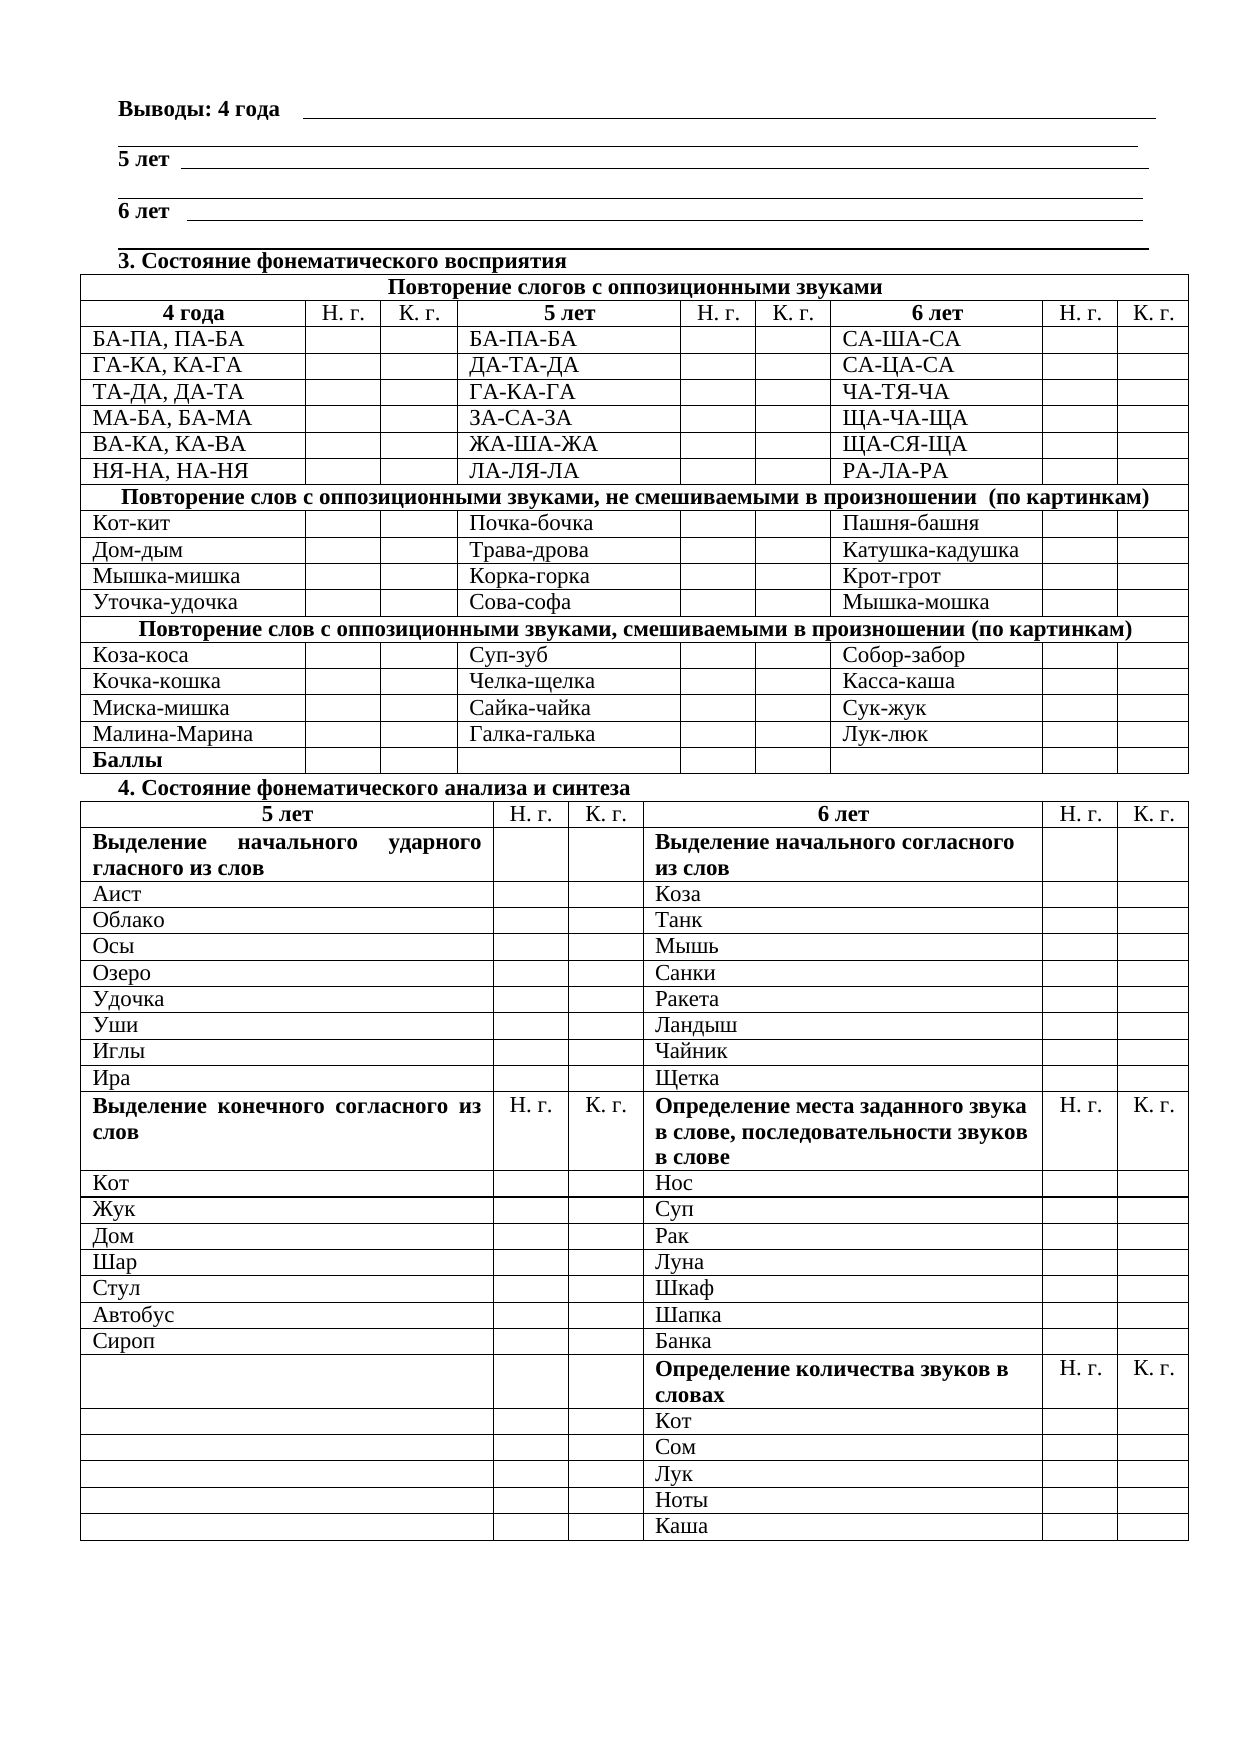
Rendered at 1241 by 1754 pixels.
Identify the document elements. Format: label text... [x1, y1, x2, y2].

table_cell [1118, 327, 1188, 353]
table_cell [1043, 1171, 1117, 1196]
table_cell [494, 934, 568, 959]
table_cell Сироп [81, 1329, 493, 1354]
table_cell Выделение начального ударного гласного из слов [81, 828, 493, 881]
table_cell [494, 1066, 568, 1091]
table_cell [569, 1066, 643, 1091]
table_cell ТА-ДА, ДА-ТА [81, 380, 305, 405]
table_cell [1043, 1040, 1117, 1064]
table_cell Почка-бочка [458, 511, 680, 537]
table_cell [681, 748, 755, 773]
table_cell [1118, 748, 1188, 773]
table_cell [569, 1040, 643, 1064]
table_cell [1118, 433, 1188, 458]
table_cell [1043, 1514, 1117, 1539]
table_cell [1118, 1303, 1188, 1328]
table_cell [681, 722, 755, 747]
table_cell [494, 882, 568, 907]
table_cell Катушка-кадушка [831, 538, 1042, 563]
table_cell [569, 1435, 643, 1460]
table_cell Коза [644, 882, 1042, 907]
table_cell Щетка [644, 1066, 1042, 1091]
table_cell [81, 1514, 493, 1539]
table_cell Мышь [644, 934, 1042, 959]
table_cell [1118, 1488, 1188, 1513]
table_cell [494, 1198, 568, 1222]
table_cell Повторение слов с оппозиционными звуками, смешиваемыми в произношении (по картинкам) [81, 617, 1188, 642]
table_cell [569, 1276, 643, 1302]
table_cell [681, 406, 755, 432]
table_cell Дом [81, 1224, 493, 1249]
table_cell [1118, 1409, 1188, 1434]
table_cell [1043, 380, 1117, 405]
table_cell Выделение конечного согласного из слов [81, 1092, 493, 1170]
list лет [118, 142, 1217, 171]
table_cell Осы [81, 934, 493, 959]
table_cell [756, 459, 830, 484]
table_cell [494, 1435, 568, 1460]
table_cell [756, 564, 830, 589]
table_cell Автобус [81, 1303, 493, 1328]
table_cell [1118, 590, 1188, 616]
table_cell [381, 643, 457, 668]
table_cell [681, 354, 755, 379]
table_cell ЗА-СА-ЗА [458, 406, 680, 432]
table_cell [381, 669, 457, 694]
table_cell Кочка-кошка [81, 669, 305, 694]
table_cell Сом [644, 1435, 1042, 1460]
table_cell [681, 538, 755, 563]
table_cell [494, 908, 568, 933]
table_cell [1118, 722, 1188, 747]
table_cell [1118, 380, 1188, 405]
table_cell [681, 590, 755, 616]
table_cell [1118, 511, 1188, 537]
table_cell [306, 406, 380, 432]
table_cell БА-ПА-БА [458, 327, 680, 353]
table_cell [1043, 961, 1117, 986]
table_cell [681, 669, 755, 694]
table_cell [1118, 1066, 1188, 1091]
table_cell [681, 433, 755, 458]
table_cell [381, 433, 457, 458]
table_cell [1043, 354, 1117, 379]
table_cell [756, 538, 830, 563]
table_cell [1043, 327, 1117, 353]
table_cell [381, 406, 457, 432]
table_cell Нос [644, 1171, 1042, 1196]
table_cell НЯ-НА, НА-НЯ [81, 459, 305, 484]
table_cell [1118, 1171, 1188, 1196]
table_cell К. г. [1118, 301, 1188, 326]
table_cell [306, 433, 380, 458]
table_cell [381, 590, 457, 616]
table_cell [569, 987, 643, 1012]
table_cell Коза-коса [81, 643, 305, 668]
table_cell Кот-кит [81, 511, 305, 537]
table_cell Н. г. [494, 1092, 568, 1170]
table_cell Удочка [81, 987, 493, 1012]
table_cell [1118, 1013, 1188, 1038]
table_cell БА-ПА, ПА-БА [81, 327, 305, 353]
table_cell [494, 1013, 568, 1038]
table_cell [1118, 1250, 1188, 1275]
table_cell Уши [81, 1013, 493, 1038]
table_cell ДА-ТА-ДА [458, 354, 680, 379]
table_cell [569, 934, 643, 959]
table_cell [756, 669, 830, 694]
table_cell Определение места заданного звука в слове, последовательности звуков в слове [644, 1092, 1042, 1170]
table_cell Корка-горка [458, 564, 680, 589]
table_cell [1043, 1250, 1117, 1275]
table_cell Малина-Марина [81, 722, 305, 747]
table_header Повторение слогов с оппозиционными звуками [81, 275, 1188, 300]
table_cell [381, 354, 457, 379]
table_cell [306, 538, 380, 563]
list Состояние фонематического анализа и синтеза [118, 774, 1217, 801]
table_cell Иглы [81, 1040, 493, 1064]
table_cell 6 лет [831, 301, 1042, 326]
table_cell Сова-софа [458, 590, 680, 616]
table_cell К. г. [1118, 1092, 1188, 1170]
table_cell ЛА-ЛЯ-ЛА [458, 459, 680, 484]
table_cell [1118, 1461, 1188, 1487]
table_cell [494, 1040, 568, 1064]
table_cell [569, 908, 643, 933]
table_header К. г. [1118, 802, 1188, 827]
table_cell [681, 643, 755, 668]
table_cell Чайник [644, 1040, 1042, 1064]
table_cell Н. г. [1043, 1092, 1117, 1170]
table_cell Н. г. [1043, 301, 1117, 326]
table_cell [1043, 1066, 1117, 1091]
table_cell [756, 748, 830, 773]
table_cell [381, 380, 457, 405]
table_header Н. г. [1043, 802, 1117, 827]
table_cell Шапка [644, 1303, 1042, 1328]
table_cell [381, 538, 457, 563]
table_cell СА-ЦА-СА [831, 354, 1042, 379]
table_cell [756, 380, 830, 405]
table_cell ГА-КА-ГА [458, 380, 680, 405]
table_cell [1043, 987, 1117, 1012]
table_cell Лук-люк [831, 722, 1042, 747]
table_cell [381, 564, 457, 589]
table_cell [1118, 1224, 1188, 1249]
table_cell К. г. [381, 301, 457, 326]
table_cell [681, 564, 755, 589]
table_cell [1043, 538, 1117, 563]
table_cell [1043, 1198, 1117, 1222]
table_cell ЩА-ЧА-ЩА [831, 406, 1042, 432]
table_cell [569, 1303, 643, 1328]
table_cell [1118, 961, 1188, 986]
table_cell [381, 695, 457, 721]
table_cell 4 года [81, 301, 305, 326]
table_cell Н. г. [681, 301, 755, 326]
table_cell [756, 406, 830, 432]
table_cell [306, 459, 380, 484]
table_cell [1118, 1435, 1188, 1460]
table_cell [1043, 433, 1117, 458]
table_cell [756, 354, 830, 379]
table_cell Повторение слов с оппозиционными звуками, не смешиваемыми в произношении (по картинкам) [81, 485, 1188, 510]
table_cell [681, 380, 755, 405]
table_cell [756, 643, 830, 668]
table_cell [494, 1488, 568, 1513]
table_cell [81, 1355, 493, 1408]
table_cell [569, 1488, 643, 1513]
table_cell Жук [81, 1198, 493, 1222]
table_cell Челка-щелка [458, 669, 680, 694]
table_cell Банка [644, 1329, 1042, 1354]
table_cell [1118, 1040, 1188, 1064]
table_cell [569, 828, 643, 881]
table_cell [306, 748, 380, 773]
table_cell Шкаф [644, 1276, 1042, 1302]
table_cell Кот [644, 1409, 1042, 1434]
table_cell [306, 643, 380, 668]
table_cell Шар [81, 1250, 493, 1275]
table_cell [1043, 643, 1117, 668]
table_cell [1043, 882, 1117, 907]
table_cell [1043, 511, 1117, 537]
table_cell [381, 327, 457, 353]
table_cell РА-ЛА-РА [831, 459, 1042, 484]
table_cell [81, 1488, 493, 1513]
table_cell [756, 590, 830, 616]
table_cell ЩА-СЯ-ЩА [831, 433, 1042, 458]
table_cell [1043, 1303, 1117, 1328]
table_header Н. г. [494, 802, 568, 827]
table_cell Ира [81, 1066, 493, 1091]
table_cell Озеро [81, 961, 493, 986]
table_cell Лук [644, 1461, 1042, 1487]
table_cell [1043, 1013, 1117, 1038]
table_cell [1118, 354, 1188, 379]
table_cell [1043, 1409, 1117, 1434]
table_cell [1043, 748, 1117, 773]
table_cell [569, 1171, 643, 1196]
table_cell [494, 1276, 568, 1302]
table_cell [1043, 564, 1117, 589]
table_cell [306, 695, 380, 721]
table_cell ЖА-ША-ЖА [458, 433, 680, 458]
table_header 5 лет [81, 802, 493, 827]
table_cell [306, 327, 380, 353]
table_cell [494, 1409, 568, 1434]
table_cell [81, 1435, 493, 1460]
table_cell Мышка-мишка [81, 564, 305, 589]
table_cell [756, 722, 830, 747]
table_cell [1043, 828, 1117, 881]
table_cell [1118, 882, 1188, 907]
table_cell [1118, 1514, 1188, 1539]
table_cell [1118, 1329, 1188, 1354]
table_cell Облако [81, 908, 493, 933]
table_cell Н. г. [306, 301, 380, 326]
table_cell Выделение начального согласного из слов [644, 828, 1042, 881]
table_cell [569, 1514, 643, 1539]
table_cell [756, 511, 830, 537]
table_cell 5 лет [458, 301, 680, 326]
table_cell СА-ША-СА [831, 327, 1042, 353]
table_cell [569, 1461, 643, 1487]
table_cell [494, 1250, 568, 1275]
table_cell [569, 1355, 643, 1408]
table_cell [1043, 590, 1117, 616]
table_cell [494, 1514, 568, 1539]
table_cell [1118, 459, 1188, 484]
table_header 6 лет [644, 802, 1042, 827]
table_cell [1043, 1488, 1117, 1513]
table_cell Баллы [81, 748, 305, 773]
table_cell К. г. [569, 1092, 643, 1170]
table_cell [1118, 987, 1188, 1012]
table_cell [569, 882, 643, 907]
table_cell [1118, 564, 1188, 589]
table_cell [306, 669, 380, 694]
table_cell Собор-забор [831, 643, 1042, 668]
table_cell [1043, 1329, 1117, 1354]
table_cell Танк [644, 908, 1042, 933]
table_cell [681, 459, 755, 484]
table_cell [681, 511, 755, 537]
table_cell [1118, 643, 1188, 668]
table_cell [306, 354, 380, 379]
table_cell Уточка-удочка [81, 590, 305, 616]
table_cell [1043, 1276, 1117, 1302]
table_cell [681, 327, 755, 353]
table_cell Трава-дрова [458, 538, 680, 563]
table_cell Крот-грот [831, 564, 1042, 589]
table_cell [494, 1329, 568, 1354]
table_cell Миска-мишка [81, 695, 305, 721]
table_cell [681, 695, 755, 721]
table_cell Дом-дым [81, 538, 305, 563]
table_cell [1043, 722, 1117, 747]
table_cell [381, 511, 457, 537]
list Состояние фонематического восприятия [118, 244, 1217, 273]
table_cell ВА-КА, КА-ВА [81, 433, 305, 458]
table_cell Суп-зуб [458, 643, 680, 668]
table_cell [1043, 1224, 1117, 1249]
table_cell [756, 327, 830, 353]
table_cell Ракета [644, 987, 1042, 1012]
table_cell [569, 1013, 643, 1038]
table_cell [1118, 908, 1188, 933]
table_header К. г. [569, 802, 643, 827]
table_cell Каша [644, 1514, 1042, 1539]
table_cell Санки [644, 961, 1042, 986]
table_cell Ноты [644, 1488, 1042, 1513]
table_cell Сук-жук [831, 695, 1042, 721]
table_cell [569, 961, 643, 986]
table_cell Аист [81, 882, 493, 907]
table_cell [381, 748, 457, 773]
table_cell [306, 380, 380, 405]
table_cell [306, 564, 380, 589]
table_cell [494, 1224, 568, 1249]
table_cell [1043, 669, 1117, 694]
table_cell Сайка-чайка [458, 695, 680, 721]
table_cell [494, 987, 568, 1012]
table_cell [1118, 406, 1188, 432]
table_cell [1043, 1435, 1117, 1460]
table_cell [1043, 934, 1117, 959]
table_cell ЧА-ТЯ-ЧА [831, 380, 1042, 405]
table_cell Рак [644, 1224, 1042, 1249]
table_cell [81, 1409, 493, 1434]
table_cell Суп [644, 1198, 1042, 1222]
table_cell [1118, 1198, 1188, 1222]
table_cell Галка-галька [458, 722, 680, 747]
table_cell Мышка-мошка [831, 590, 1042, 616]
table_cell [306, 722, 380, 747]
table_cell [569, 1409, 643, 1434]
table_cell Ландыш [644, 1013, 1042, 1038]
table_cell К. г. [1118, 1355, 1188, 1408]
table_cell [381, 722, 457, 747]
table_cell [1118, 1276, 1188, 1302]
table_cell [569, 1329, 643, 1354]
list лет [118, 194, 1217, 224]
table_cell [1118, 695, 1188, 721]
table_cell [494, 1355, 568, 1408]
table_cell [494, 1461, 568, 1487]
table_cell Касса-каша [831, 669, 1042, 694]
table_cell [458, 748, 680, 773]
table_cell [831, 748, 1042, 773]
table_cell К. г. [756, 301, 830, 326]
table_cell [306, 511, 380, 537]
table_cell [1043, 908, 1117, 933]
table_cell МА-БА, БА-МА [81, 406, 305, 432]
table_cell Н. г. [1043, 1355, 1117, 1408]
table_cell [1043, 406, 1117, 432]
table_cell [1043, 459, 1117, 484]
table_cell [306, 590, 380, 616]
table_cell Стул [81, 1276, 493, 1302]
table_cell [494, 828, 568, 881]
table_cell ГА-КА, КА-ГА [81, 354, 305, 379]
table_cell [1043, 695, 1117, 721]
table_cell Определение количества звуков в словах [644, 1355, 1042, 1408]
table_cell [569, 1198, 643, 1222]
table_cell [494, 961, 568, 986]
table_cell [1043, 1461, 1117, 1487]
table_cell [1118, 828, 1188, 881]
table_cell [494, 1303, 568, 1328]
table_cell Кот [81, 1171, 493, 1196]
table_cell [1118, 538, 1188, 563]
table_cell [569, 1250, 643, 1275]
table_cell Пашня-башня [831, 511, 1042, 537]
table_cell Луна [644, 1250, 1042, 1275]
table_cell [756, 695, 830, 721]
text Выводы: 4 года [118, 95, 1217, 122]
table_cell [569, 1224, 643, 1249]
table_cell [756, 433, 830, 458]
table_cell [81, 1461, 493, 1487]
table_cell [1118, 934, 1188, 959]
table_cell [1118, 669, 1188, 694]
table_cell [381, 459, 457, 484]
table_cell [494, 1171, 568, 1196]
